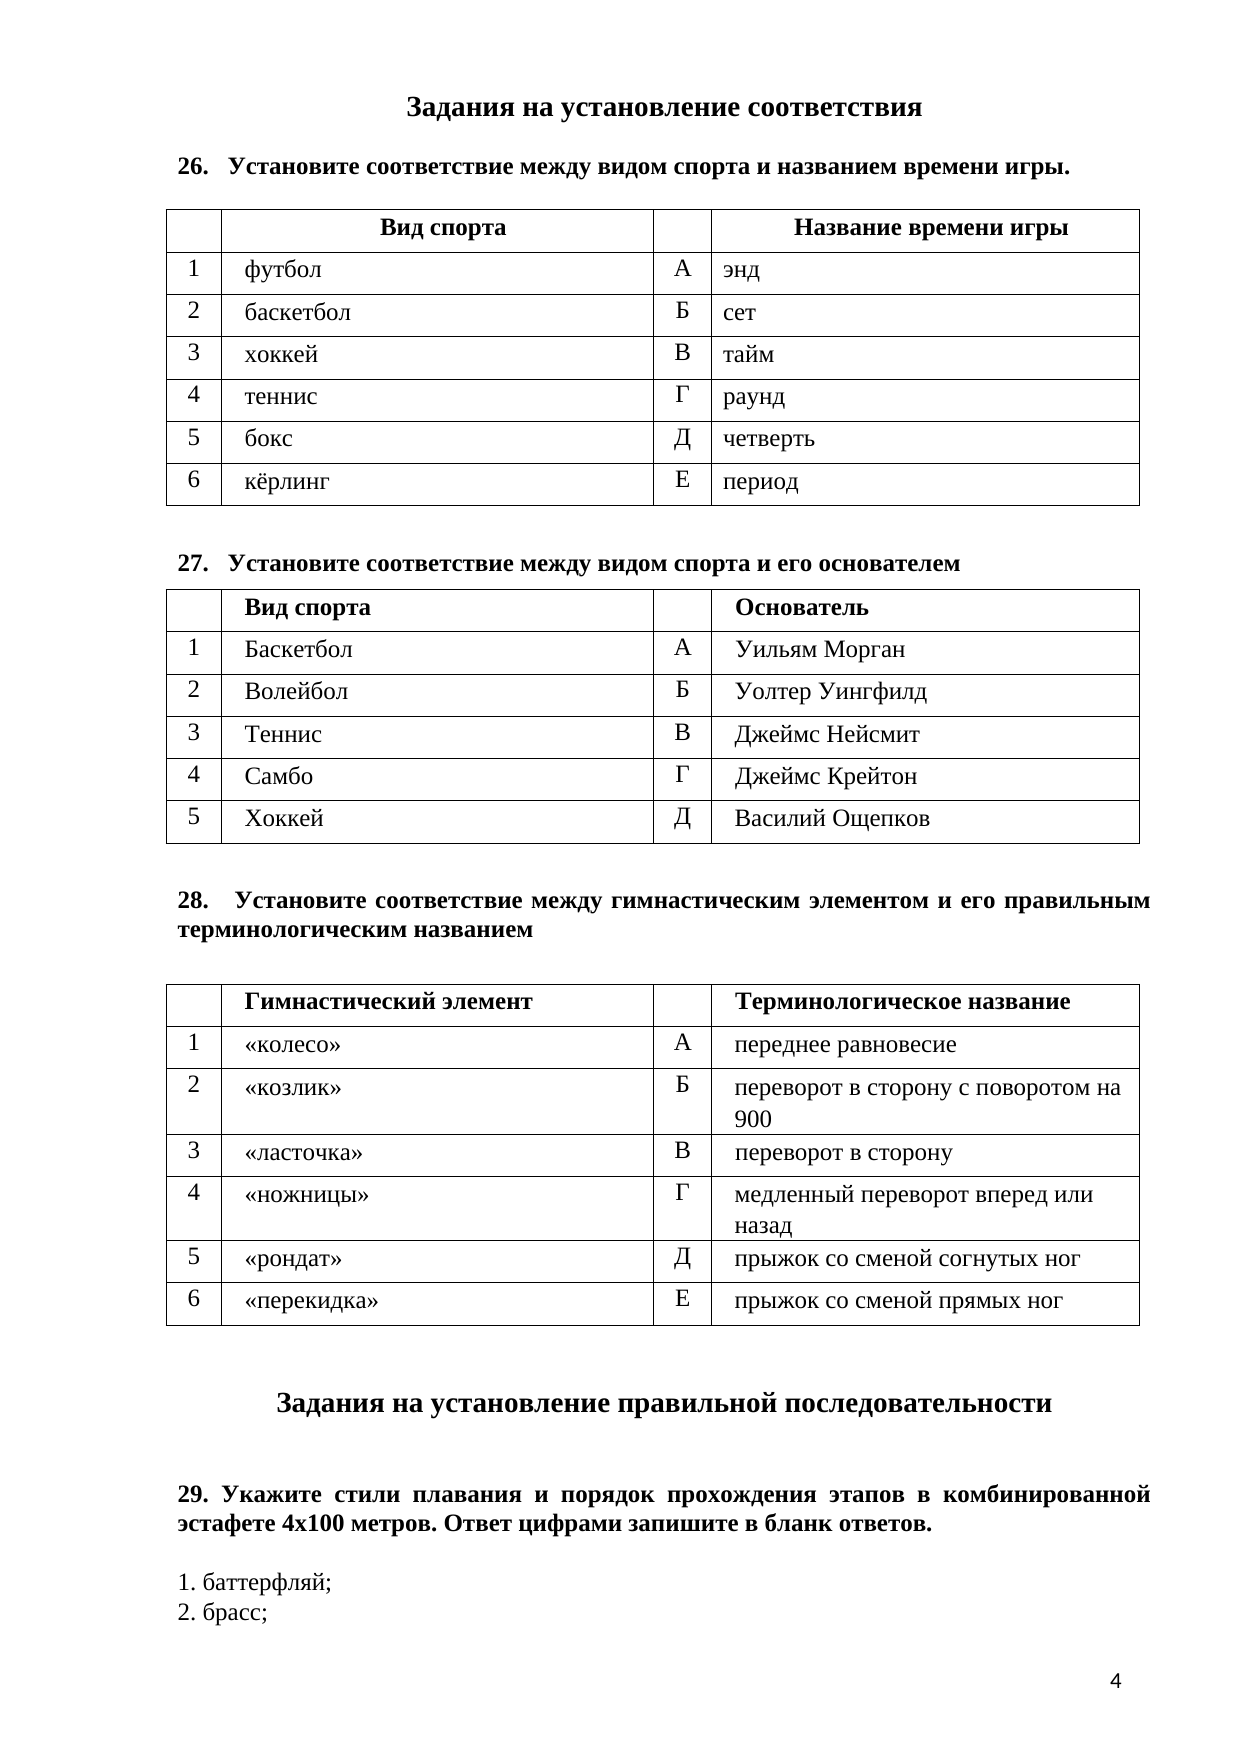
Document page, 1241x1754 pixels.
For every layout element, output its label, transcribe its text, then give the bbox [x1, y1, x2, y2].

table_cell Б [654, 1069, 711, 1134]
table_cell 4 [167, 1177, 221, 1240]
table_cell А [654, 1027, 711, 1068]
table_cell период [712, 464, 1139, 505]
table_cell Теннис [222, 717, 653, 758]
text Задания на установление правильной последовательности [177, 1386, 1152, 1419]
text 26. Установите соответствие между видом спорта и названием времени игры. [177, 151, 1152, 180]
table_cell 5 [167, 422, 221, 463]
table_cell В [654, 337, 711, 378]
table_cell 2 [167, 675, 221, 716]
table_cell 1 [167, 1027, 221, 1068]
table_cell Б [654, 675, 711, 716]
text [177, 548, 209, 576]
table_header [167, 985, 221, 1026]
text 2. брасс; [177, 1597, 1152, 1625]
table_cell «ножницы» [222, 1177, 653, 1240]
table_cell В [654, 717, 711, 758]
table_cell бокс [222, 422, 653, 463]
table_cell 3 [167, 717, 221, 758]
table_header Терминологическое название [712, 985, 1139, 1026]
table_cell 4 [167, 380, 221, 421]
text 1. баттерфляй; [177, 1567, 1152, 1596]
table_cell «ласточка» [222, 1135, 653, 1176]
table_cell Е [654, 1283, 711, 1324]
table_cell А [654, 632, 711, 673]
table_cell Василий Ощепков [712, 801, 1139, 843]
table_cell Г [654, 1177, 711, 1240]
table_cell 5 [167, 801, 221, 843]
table_cell энд [712, 253, 1139, 294]
table_cell «колесо» [222, 1027, 653, 1068]
table_cell Хоккей [222, 801, 653, 843]
table_header Вид спорта [222, 590, 653, 631]
table_cell медленный переворот вперед или назад [712, 1177, 1139, 1240]
table_header Название времени игры [712, 210, 1139, 252]
table_cell Д [654, 801, 711, 843]
text 28. Установите соответствие между гимнастическим элементом и его правильным терминологическим названием [177, 885, 1152, 942]
table_cell Джеймс Нейсмит [712, 717, 1139, 758]
table_cell Джеймс Крейтон [712, 759, 1139, 800]
table_cell раунд [712, 380, 1139, 421]
table_cell переднее равновесие [712, 1027, 1139, 1068]
text Задания на установление соответствия [177, 89, 1152, 122]
table_header [654, 590, 711, 631]
table_cell хоккей [222, 337, 653, 378]
table_cell 3 [167, 337, 221, 378]
table_header Вид спорта [222, 210, 653, 252]
table_cell переворот в сторону с поворотом на 900 [712, 1069, 1139, 1134]
table_cell четверть [712, 422, 1139, 463]
table_header [654, 985, 711, 1026]
table_cell кёрлинг [222, 464, 653, 505]
table_cell 1 [167, 253, 221, 294]
table_cell Г [654, 759, 711, 800]
table_header [167, 590, 221, 631]
table_cell «козлик» [222, 1069, 653, 1134]
table_cell Уильям Морган [712, 632, 1139, 673]
table_cell 6 [167, 1283, 221, 1324]
text 27. Установите соответствие между видом спорта и его основателем [215, 548, 1152, 576]
table_cell 1 [167, 632, 221, 673]
table_cell Уолтер Уингфилд [712, 675, 1139, 716]
table_cell «рондат» [222, 1241, 653, 1282]
table_cell Г [654, 380, 711, 421]
table_cell прыжок со сменой прямых ног [712, 1283, 1139, 1324]
table_header Основатель [712, 590, 1139, 631]
table_cell 2 [167, 295, 221, 336]
table_cell В [654, 1135, 711, 1176]
table_header Гимнастический элемент [222, 985, 653, 1026]
table_cell 4 [167, 759, 221, 800]
table_header [167, 210, 221, 252]
table_cell А [654, 253, 711, 294]
table_cell сет [712, 295, 1139, 336]
table_cell 5 [167, 1241, 221, 1282]
text 29. Укажите стили плавания и порядок прохождения этапов в комбинированной эстафете 4х100 метров. Ответ цифрами запишите в бланк ответов. [177, 1479, 1152, 1537]
table_cell переворот в сторону [712, 1135, 1139, 1176]
table_cell Б [654, 295, 711, 336]
table_cell Е [654, 464, 711, 505]
table_cell 6 [167, 464, 221, 505]
table_cell баскетбол [222, 295, 653, 336]
table_cell 2 [167, 1069, 221, 1134]
table_cell тайм [712, 337, 1139, 378]
table_cell Д [654, 1241, 711, 1282]
table_cell Д [654, 422, 711, 463]
table_cell «перекидка» [222, 1283, 653, 1324]
table_cell Баскетбол [222, 632, 653, 673]
table_cell прыжок со сменой согнутых ног [712, 1241, 1139, 1282]
table_cell 3 [167, 1135, 221, 1176]
table_header [654, 210, 711, 252]
table_cell теннис [222, 380, 653, 421]
table_cell Самбо [222, 759, 653, 800]
table_cell футбол [222, 253, 653, 294]
table_cell Волейбол [222, 675, 653, 716]
